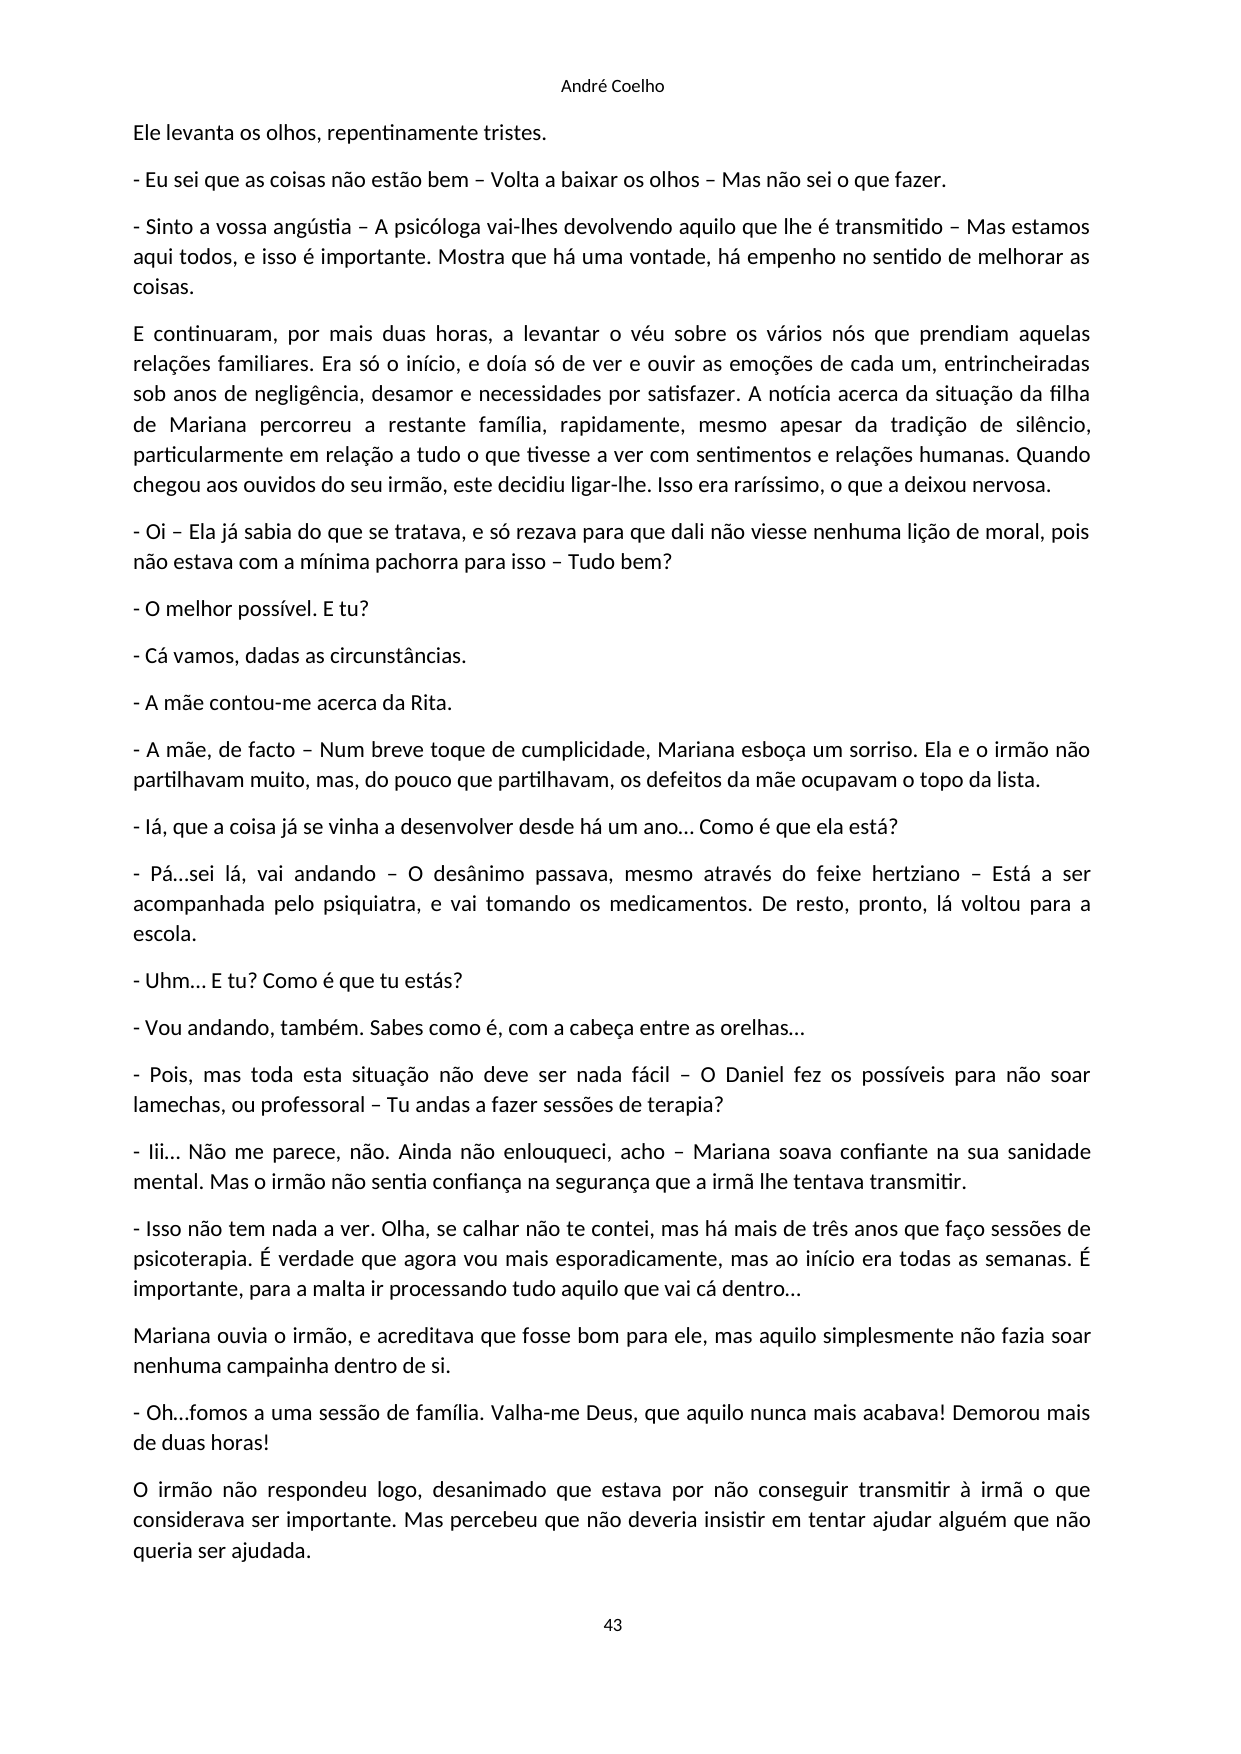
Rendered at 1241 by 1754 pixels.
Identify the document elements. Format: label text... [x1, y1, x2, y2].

text - Vou andando, também. Sabes como é, com a cabeça entre as orelhas… [133, 1013, 1093, 1041]
text Mariana ouvia o irmão, e acreditava que fosse bom para ele, mas aquilo simplesmente não fazia soar nenhuma campainha dentro de si. [133, 1321, 1093, 1379]
text - Sinto a vossa angústia – A psicóloga vai-lhes devolvendo aquilo que lhe é transmitido – Mas estamos aqui todos, e isso é importante. Mostra que há uma vontade, há empenho no sentido de melhorar as coisas. [133, 212, 1093, 300]
text - Cá vamos, dadas as circunstâncias. [133, 641, 1093, 669]
text - Eu sei que as coisas não estão bem – Volta a baixar os olhos – Mas não sei o que fazer. [133, 165, 1093, 193]
text - Isso não tem nada a ver. Olha, se calhar não te contei, mas há mais de três anos que faço sessões de psicoterapia. É verdade que agora vou mais esporadicamente, mas ao início era todas as semanas. É importante, para a malta ir processando tudo aquilo que vai cá dentro… [133, 1214, 1093, 1302]
text - Pois, mas toda esta situação não deve ser nada fácil – O Daniel fez os possíveis para não soar lamechas, ou professoral – Tu andas a fazer sessões de terapia? [133, 1060, 1093, 1118]
text - Iii… Não me parece, não. Ainda não enlouqueci, acho – Mariana soava confiante na sua sanidade mental. Mas o irmão não sentia confiança na segurança que a irmã lhe tentava transmitir. [133, 1137, 1093, 1195]
text - O melhor possível. E tu? [133, 594, 1093, 622]
text O irmão não respondeu logo, desanimado que estava por não conseguir transmitir à irmã o que considerava ser importante. Mas percebeu que não deveria insistir em tentar ajudar alguém que não queria ser ajudada. [133, 1475, 1093, 1564]
text - Iá, que a coisa já se vinha a desenvolver desde há um ano… Como é que ela está? [133, 812, 1093, 840]
text - A mãe contou-me acerca da Rita. [133, 688, 1093, 716]
text E continuaram, por mais duas horas, a levantar o véu sobre os vários nós que prendiam aquelas relações familiares. Era só o início, e doía só de ver e ouvir as emoções de cada um, entrincheiradas sob anos de negligência, desamor e necessidades por satisfazer. A notícia acerca da situação da filha de Mariana percorreu a restante família, rapidamente, mesmo apesar da tradição de silêncio, particularmente em relação a tudo o que tivesse a ver com sentimentos e relações humanas. Quando chegou aos ouvidos do seu irmão, este decidiu ligar-lhe. Isso era raríssimo, o que a deixou nervosa. [133, 319, 1093, 498]
text - Oh…fomos a uma sessão de família. Valha-me Deus, que aquilo nunca mais acabava! Demorou mais de duas horas! [133, 1398, 1093, 1457]
text Ele levanta os olhos, repentinamente tristes. [133, 118, 1093, 146]
text - Uhm… E tu? Como é que tu estás? [133, 966, 1093, 994]
text - Oi – Ela já sabia do que se tratava, e só rezava para que dali não viesse nenhuma lição de moral, pois não estava com a mínima pachorra para isso – Tudo bem? [133, 517, 1093, 575]
text - Pá…sei lá, vai andando – O desânimo passava, mesmo através do feixe hertziano – Está a ser acompanhada pelo psiquiatra, e vai tomando os medicamentos. De resto, pronto, lá voltou para a escola. [133, 859, 1093, 947]
text - A mãe, de facto – Num breve toque de cumplicidade, Mariana esboça um sorriso. Ela e o irmão não partilhavam muito, mas, do pouco que partilhavam, os defeitos da mãe ocupavam o topo da lista. [133, 735, 1093, 793]
